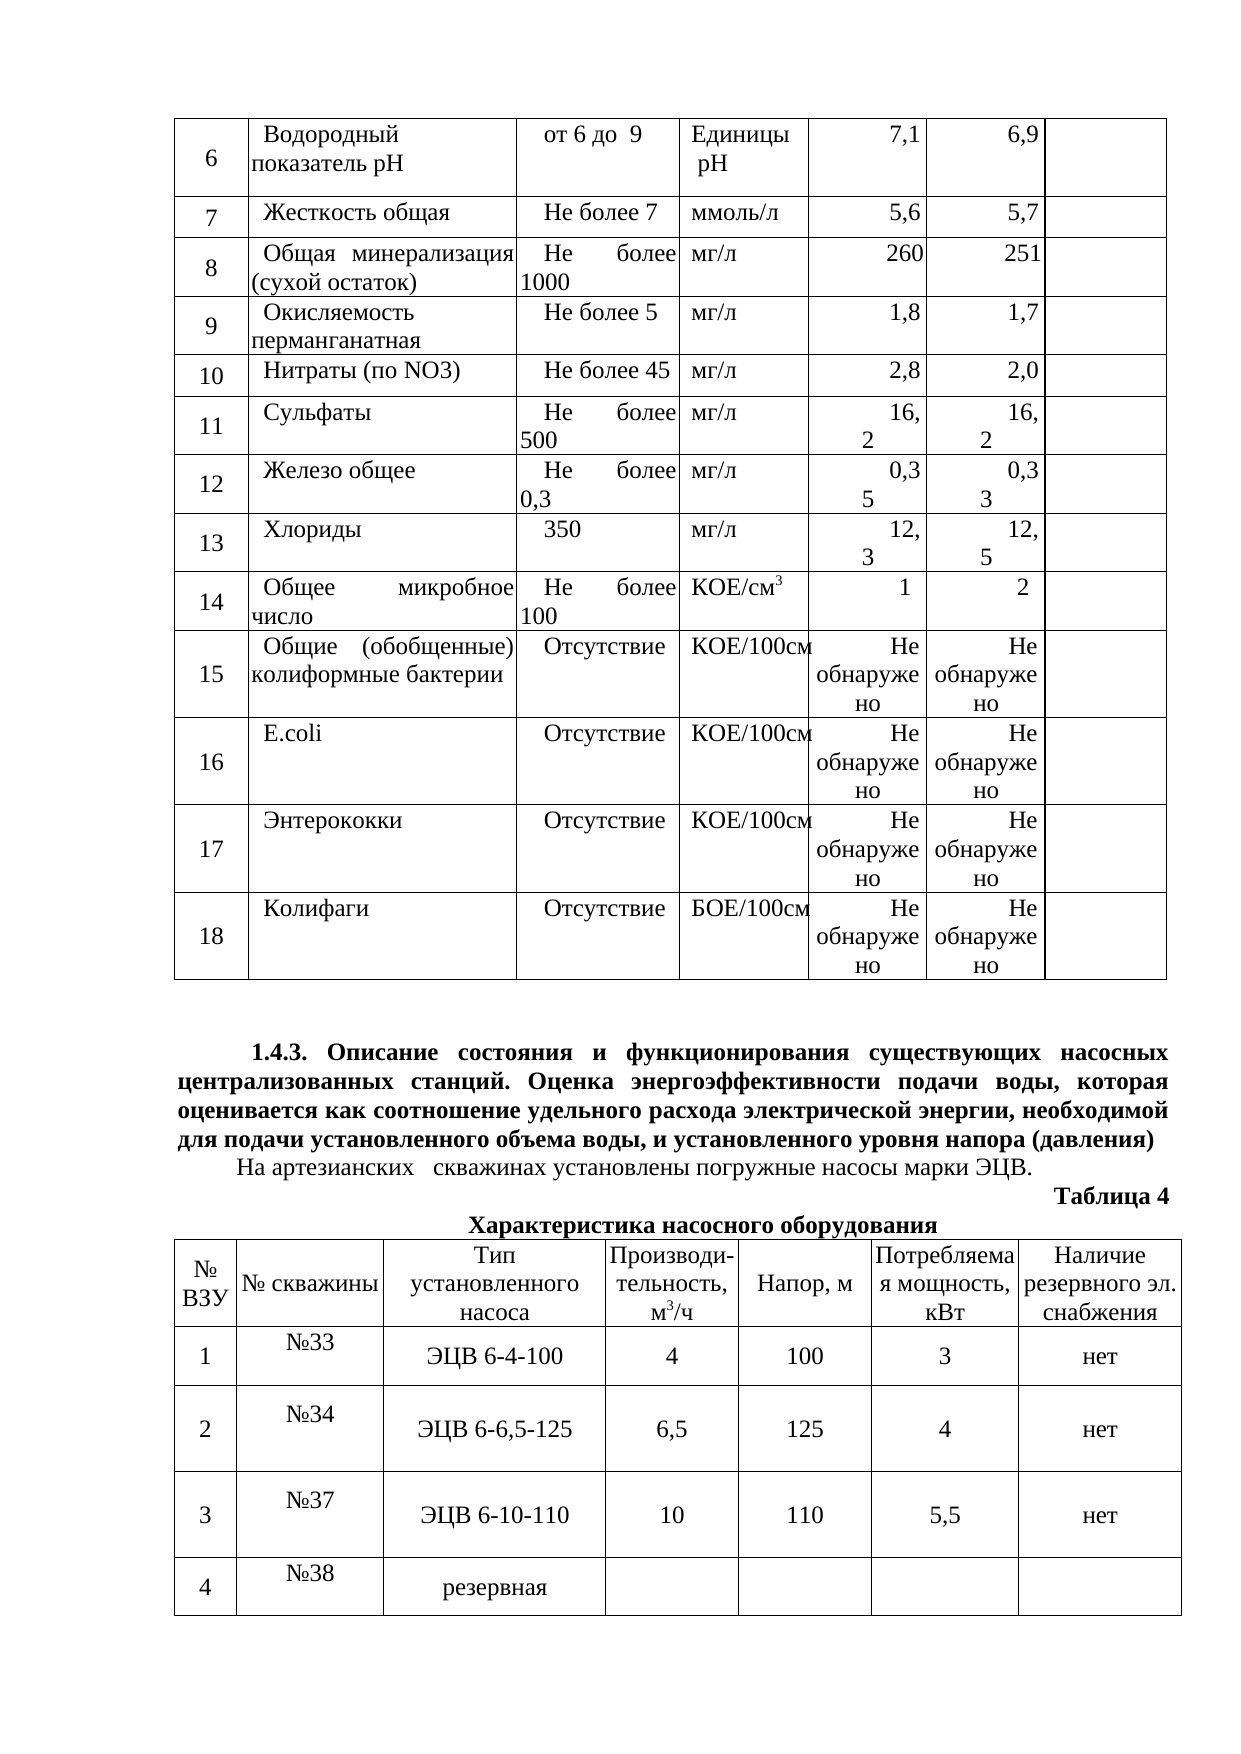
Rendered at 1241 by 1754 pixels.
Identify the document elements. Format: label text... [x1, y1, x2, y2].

table_cell Нитраты (по NO3) [249, 355, 516, 396]
table_cell №37 [237, 1472, 383, 1557]
table_header Тип установленного насоса [384, 1240, 605, 1326]
table_cell 5,7 [927, 197, 1044, 237]
table_cell 6,5 [606, 1386, 738, 1471]
table_cell [1046, 631, 1166, 717]
table_cell [1046, 238, 1166, 296]
table_cell 6 [175, 119, 248, 196]
table_cell ЭЦВ 6-4-100 [384, 1327, 605, 1384]
table_cell Жесткость общая [249, 197, 516, 237]
table_cell КОЕ/см3 [680, 572, 808, 630]
table_cell 12,5 [927, 514, 1044, 571]
table_cell [739, 1558, 871, 1615]
table_cell нет [1019, 1327, 1181, 1384]
table_cell 3 [175, 1472, 236, 1557]
table_header Потребляемая мощность, кВт [872, 1240, 1018, 1326]
table_cell Не обнаружено [809, 631, 926, 717]
table_cell Окисляемость перманганатная [249, 297, 516, 354]
table_cell КОЕ/100см3 [680, 631, 808, 717]
table_cell 251 [927, 238, 1044, 296]
table_cell ЭЦВ 6-6,5-125 [384, 1386, 605, 1471]
text 1.4.3. Описание состояния и функционирования существующих насосных централизованных станций. Оценка энергоэффективности подачи воды, которая оценивается как соотношение удельного расхода электрической энергии, необходимой для подачи установленного объема воды, и установленного уровня напора (давления) [177, 1037, 1169, 1152]
table_header № скважины [237, 1240, 383, 1326]
table_cell [1046, 297, 1166, 354]
table_cell 4 [175, 1558, 236, 1615]
table_header № ВЗУ [175, 1240, 236, 1326]
table_cell 16,2 [927, 397, 1044, 454]
table_cell КОЕ/100см3 [680, 805, 808, 892]
table_cell [1046, 805, 1166, 892]
table_cell БОЕ/100см3 [680, 893, 808, 979]
table_cell 7 [175, 197, 248, 237]
table_cell 10 [175, 355, 248, 396]
table_cell нет [1019, 1472, 1181, 1557]
table_cell [1046, 197, 1166, 237]
table_cell 2 [175, 1386, 236, 1471]
table_cell 4 [872, 1386, 1018, 1471]
table_cell 0,33 [927, 455, 1044, 513]
table_cell 3 [872, 1327, 1018, 1384]
table_cell 1 [809, 572, 926, 630]
table_cell Не обнаружено [927, 631, 1044, 717]
table_cell 16 [175, 718, 248, 804]
table_cell 6,9 [927, 119, 1044, 196]
table_cell 8 [175, 238, 248, 296]
table_cell Не обнаружено [927, 718, 1044, 804]
table_cell Не обнаружено [927, 805, 1044, 892]
table_cell 2,8 [809, 355, 926, 396]
table_cell 2 [927, 572, 1044, 630]
table_header Напор, м [739, 1240, 871, 1326]
table_cell [1019, 1558, 1181, 1615]
table_cell ммоль/л [680, 197, 808, 237]
table_cell Железо общее [249, 455, 516, 513]
table_cell 1,8 [809, 297, 926, 354]
table_cell 1 [175, 1327, 236, 1384]
table_cell 0,35 [809, 455, 926, 513]
table_cell резервная [384, 1558, 605, 1615]
table_cell 110 [739, 1472, 871, 1557]
table_cell Не обнаружено [809, 805, 926, 892]
table_cell Общая минерализация (сухой остаток) [249, 238, 516, 296]
table_cell 14 [175, 572, 248, 630]
table_cell Не более 5 [517, 297, 679, 354]
table_cell 350 [517, 514, 679, 571]
table_cell Отсутствие [517, 718, 679, 804]
table_cell 12 [175, 455, 248, 513]
table_cell [1046, 355, 1166, 396]
table_cell Не обнаружено [809, 893, 926, 979]
table_cell №33 [237, 1327, 383, 1384]
table_cell мг/л [680, 297, 808, 354]
table_cell Энтерококки [249, 805, 516, 892]
table_cell Не обнаружено [809, 718, 926, 804]
table_cell мг/л [680, 355, 808, 396]
table_cell [1046, 455, 1166, 513]
table_cell мг/л [680, 455, 808, 513]
table_cell №38 [237, 1558, 383, 1615]
table_cell 4 [606, 1327, 738, 1384]
table_cell E.coli [249, 718, 516, 804]
table_cell Не более 100 [517, 572, 679, 630]
table_header Наличие резервного эл. снабжения [1019, 1240, 1181, 1326]
table_cell №34 [237, 1386, 383, 1471]
table_cell Отсутствие [517, 631, 679, 717]
table_cell мг/л [680, 397, 808, 454]
table_cell 10 [606, 1472, 738, 1557]
table_cell Не более 0,3 [517, 455, 679, 513]
table_cell мг/л [680, 238, 808, 296]
table_cell Хлориды [249, 514, 516, 571]
table_cell 9 [175, 297, 248, 354]
table_cell 18 [175, 893, 248, 979]
table_cell Колифаги [249, 893, 516, 979]
table_cell Не более 1000 [517, 238, 679, 296]
table_cell [1046, 572, 1166, 630]
table_cell ЭЦВ 6-10-110 [384, 1472, 605, 1557]
table_cell 7,1 [809, 119, 926, 196]
list Характеристика насосного оборудования [177, 1210, 1169, 1239]
table_cell 12,3 [809, 514, 926, 571]
table_cell [1046, 893, 1166, 979]
table_cell 13 [175, 514, 248, 571]
table_cell Единицы рН [680, 119, 808, 196]
table_cell мг/л [680, 514, 808, 571]
table_cell от 6 до 9 [517, 119, 679, 196]
table_cell 5,6 [809, 197, 926, 237]
table_cell [1046, 119, 1166, 196]
table_cell нет [1019, 1386, 1181, 1471]
table_cell [1046, 718, 1166, 804]
table_cell 125 [739, 1386, 871, 1471]
table_cell 260 [809, 238, 926, 296]
table_cell [606, 1558, 738, 1615]
table_cell Общее микробное число [249, 572, 516, 630]
table_cell [1046, 397, 1166, 454]
table_cell 11 [175, 397, 248, 454]
table_cell [1046, 514, 1166, 571]
table_cell [872, 1558, 1018, 1615]
table_cell Сульфаты [249, 397, 516, 454]
table_cell 2,0 [927, 355, 1044, 396]
table_cell 1,7 [927, 297, 1044, 354]
table_cell Не обнаружено [927, 893, 1044, 979]
text Таблица 4 [177, 1181, 1169, 1210]
table_cell 17 [175, 805, 248, 892]
table_cell 15 [175, 631, 248, 717]
table_cell 100 [739, 1327, 871, 1384]
table_cell 5,5 [872, 1472, 1018, 1557]
table_cell КОЕ/100см3 [680, 718, 808, 804]
table_cell Общие (обобщенные) колиформные бактерии [249, 631, 516, 717]
table_cell Водородный показатель рН [249, 119, 516, 196]
table_cell 16,2 [809, 397, 926, 454]
table_cell Не более 45 [517, 355, 679, 396]
table_header Производи-тельность, м3/ч [606, 1240, 738, 1326]
table_cell Не более 7 [517, 197, 679, 237]
list На артезианских скважинах установлены погружные насосы марки ЭЦВ. [177, 1152, 1169, 1181]
table_cell Не более 500 [517, 397, 679, 454]
table_cell Отсутствие [517, 805, 679, 892]
table_cell Отсутствие [517, 893, 679, 979]
